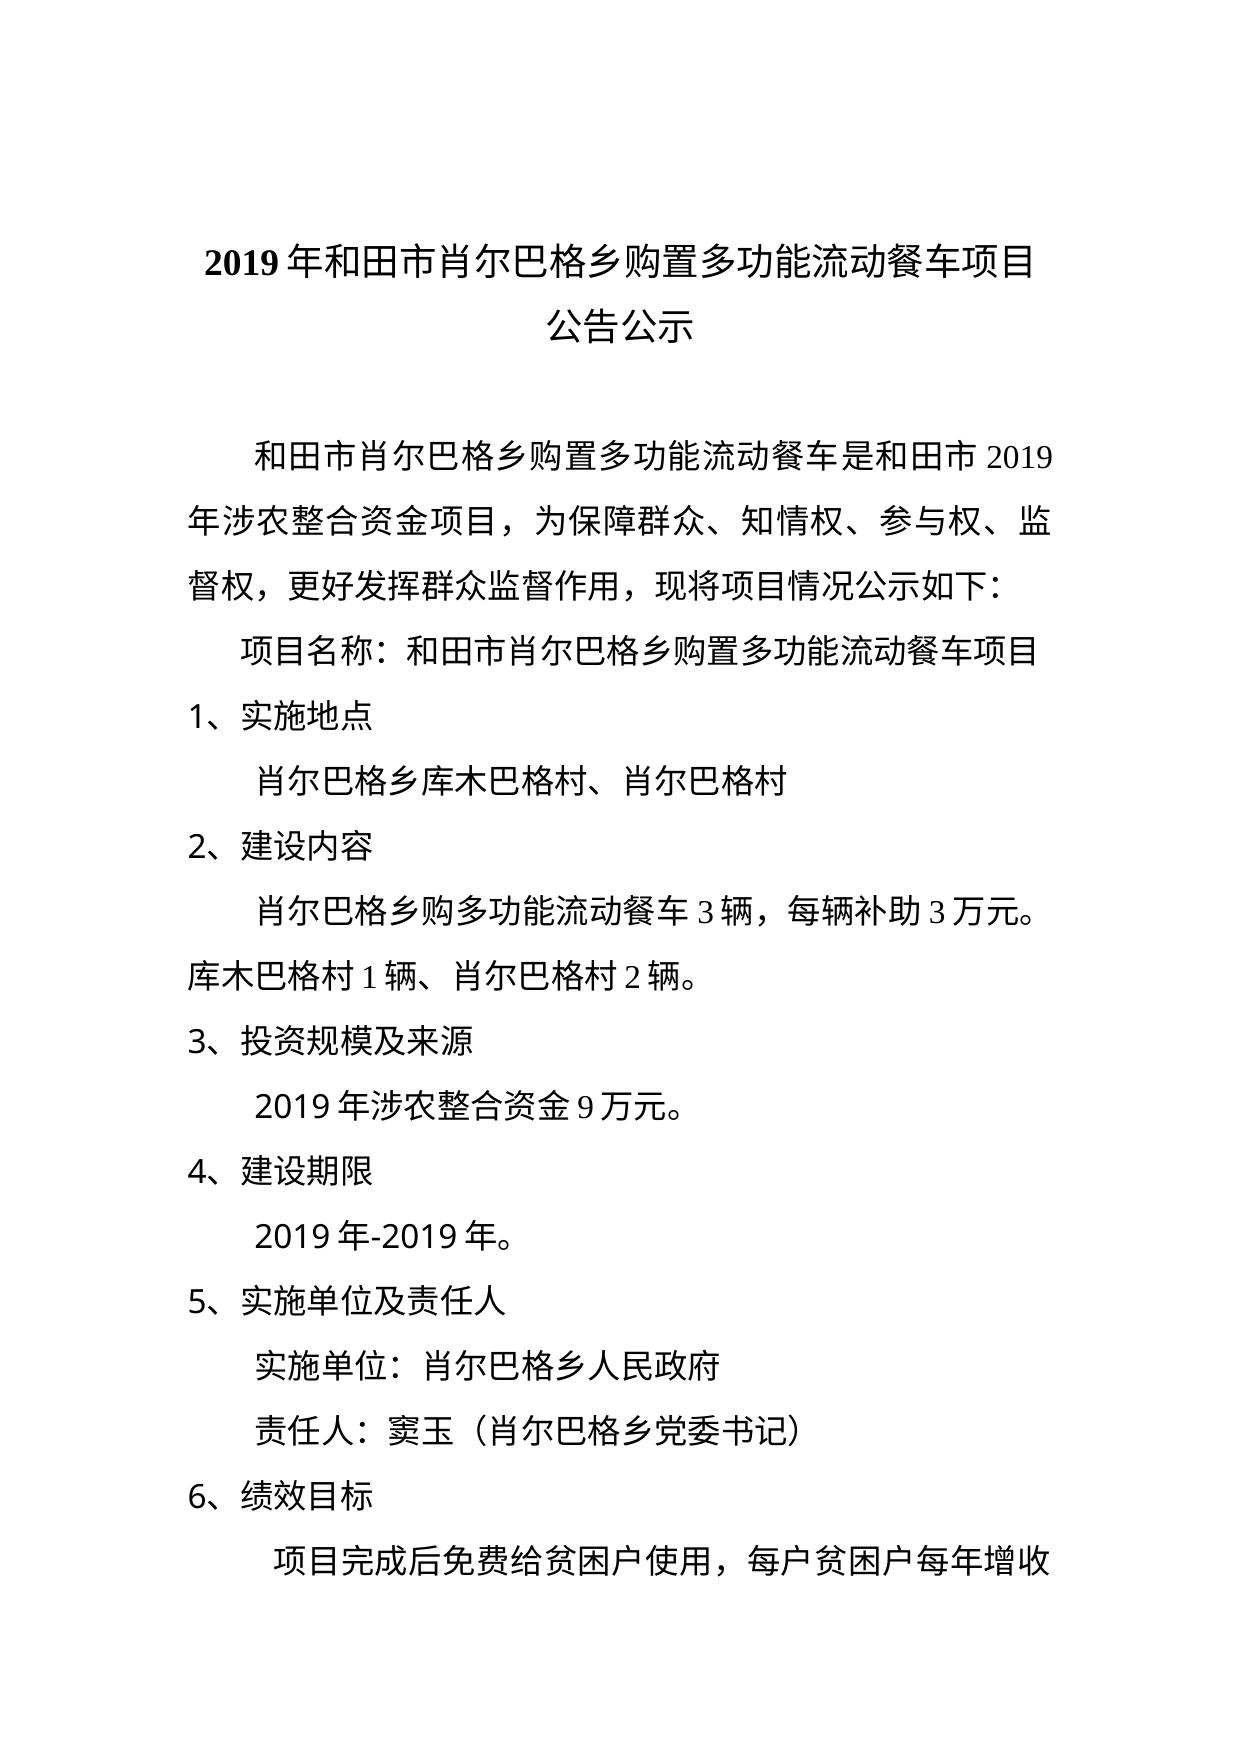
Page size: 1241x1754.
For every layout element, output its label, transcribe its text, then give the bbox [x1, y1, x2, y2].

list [187, 1527, 1053, 1592]
list 项目名称：和田市肖尔巴格乡购置多功能流动餐车项目 [187, 617, 1053, 682]
list 肖尔巴格乡购多功能流动餐车3辆，每辆补助3万元。库木巴格村1辆、肖尔巴格村2辆。 [187, 877, 1053, 1007]
list 实施单位：肖尔巴格乡人民政府 [187, 1332, 1053, 1397]
text 3、投资规模及来源 [187, 1007, 1053, 1072]
list 绩效目标 [187, 1462, 1053, 1527]
list 2019年-2019年。 [187, 1202, 1053, 1267]
text 2019年和田市肖尔巴格乡购置多功能流动餐车项目公告公示 [187, 227, 1053, 357]
text 5、实施单位及责任人 [187, 1267, 1053, 1332]
list 肖尔巴格乡库木巴格村、肖尔巴格村 [187, 747, 1053, 812]
list 责任人：窦玉（肖尔巴格乡党委书记） [187, 1397, 1053, 1462]
text 1、实施地点 [187, 682, 1053, 747]
list 2、建设内容 [187, 812, 1053, 877]
list 和田市肖尔巴格乡购置多功能流动餐车是和田市2019年涉农整合资金项目，为保障群众、知情权、参与权、监督权，更好发挥群众监督作用，现将项目情况公示如下： [187, 422, 1053, 617]
list 4、建设期限 [187, 1137, 1053, 1202]
text 2019年涉农整合资金9万元。 [187, 1072, 1053, 1137]
